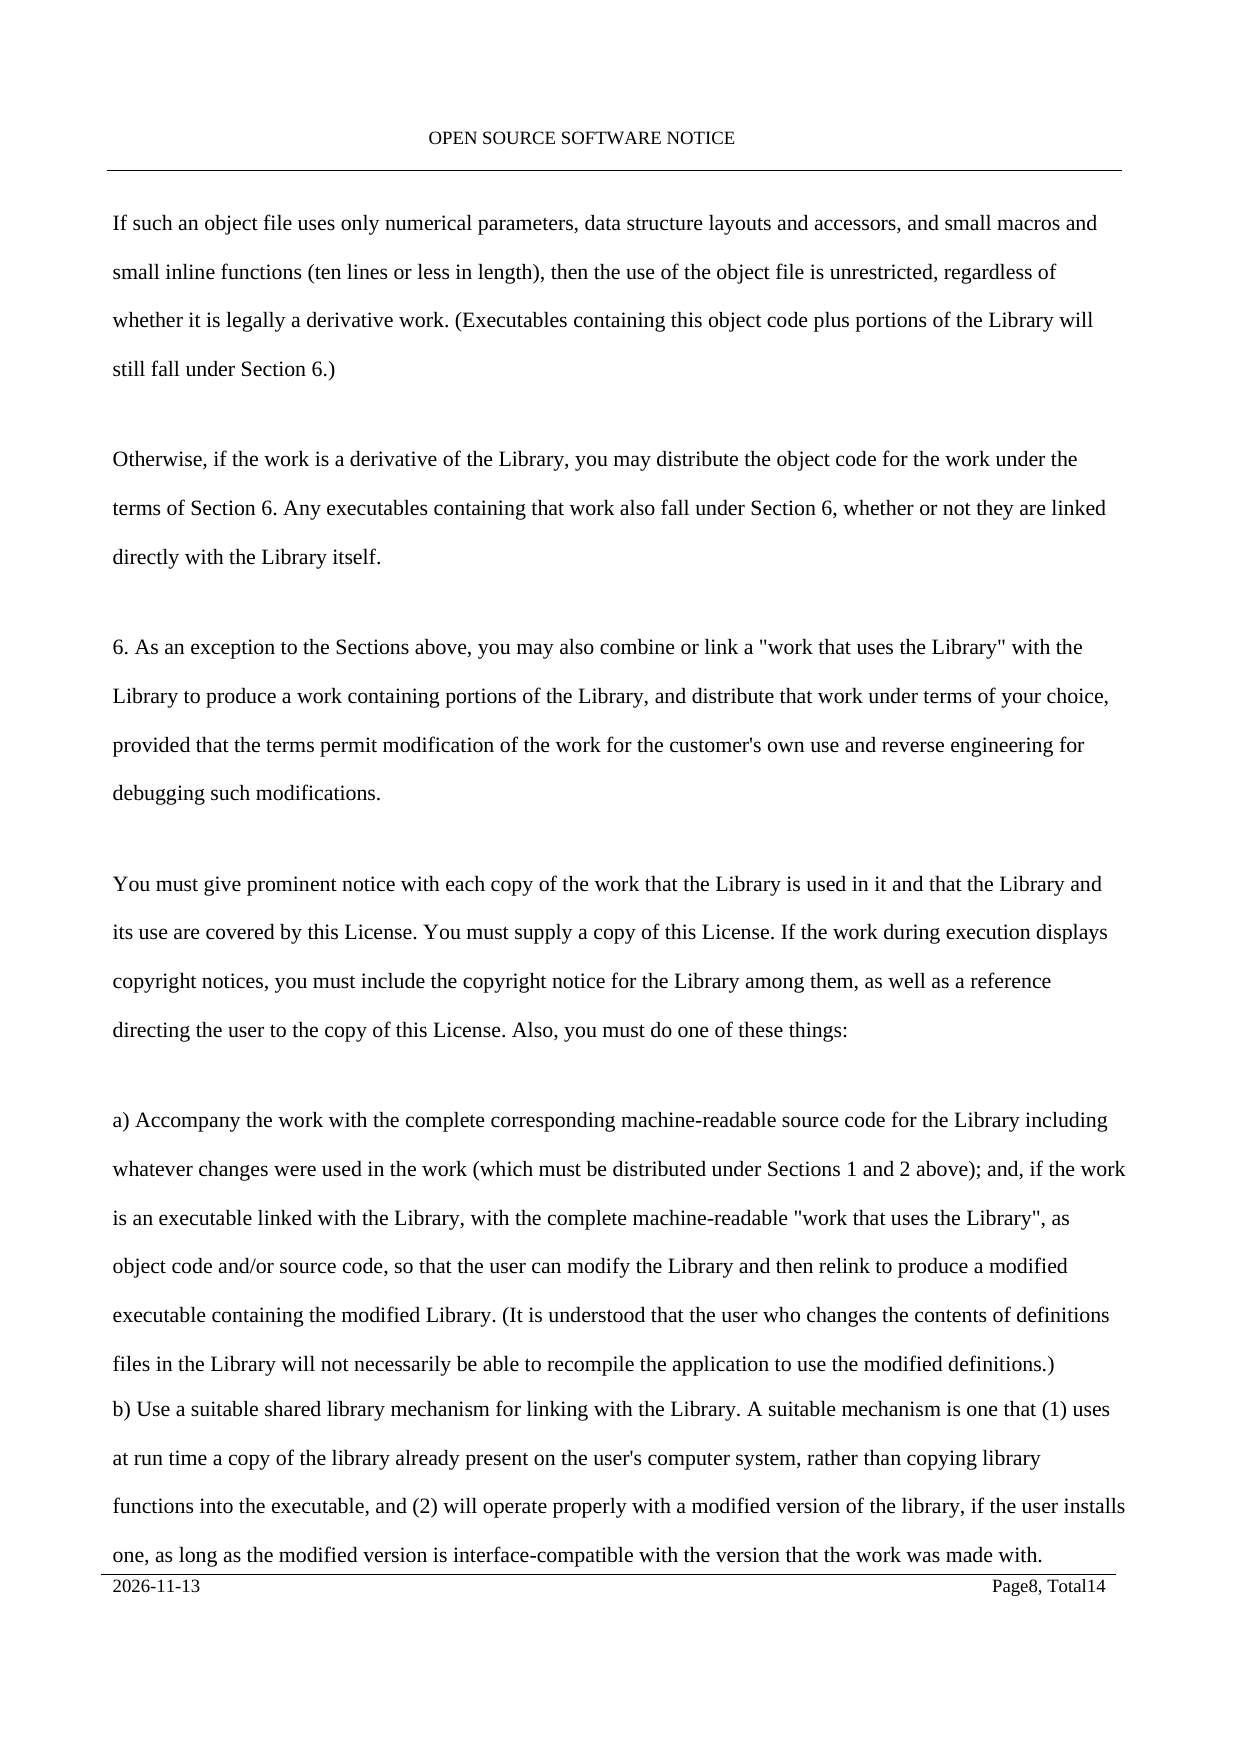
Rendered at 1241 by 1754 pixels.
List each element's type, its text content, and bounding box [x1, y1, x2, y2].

text You must give prominent notice with each copy of the work that the Library is used in it and that the Library and its use are covered by this License. You must supply a copy of this License. If the work during execution displays copyright notices, you must include the copyright notice for the Library among them, as well as a reference directing the user to the copy of this License. Also, you must do one of these things: [112, 867, 1128, 1046]
text b) Use a suitable shared library mechanism for linking with the Library. A suitable mechanism is one that (1) uses at run time a copy of the library already present on the user's computer system, rather than copying library functions into the executable, and (2) will operate properly with a modified version of the library, if the user installs one, as long as the modified version is interface-compatible with the version that the work was made with. [112, 1392, 1128, 1571]
text 6. As an exception to the Sections above, you may also combine or link a "work that uses the Library" with the Library to produce a work containing portions of the Library, and distribute that work under terms of your choice, provided that the terms permit modification of the work for the customer's own use and reverse engineering for debugging such modifications. [112, 631, 1128, 809]
text a) Accompany the work with the complete corresponding machine-readable source code for the Library including whatever changes were used in the work (which must be distributed under Sections 1 and 2 above); and, if the work is an executable linked with the Library, with the complete machine-readable "work that uses the Library", as object code and/or source code, so that the user can modify the Library and then relink to produce a modified executable containing the modified Library. (It is understood that the user who changes the contents of definitions files in the Library will not necessarily be able to recompile the application to use the modified definitions.) [112, 1103, 1128, 1380]
text If such an object file uses only numerical parameters, data structure layouts and accessors, and small macros and small inline functions (ten lines or less in length), then the use of the object file is unrestricted, regardless of whether it is legally a derivative work. (Executables containing this object code plus portions of the Library will still fall under Section 6.) [112, 206, 1128, 385]
text Otherwise, if the work is a derivative of the Library, you may distribute the object code for the work under the terms of Section 6. Any executables containing that work also fall under Section 6, whether or not they are linked directly with the Library itself. [112, 443, 1128, 573]
